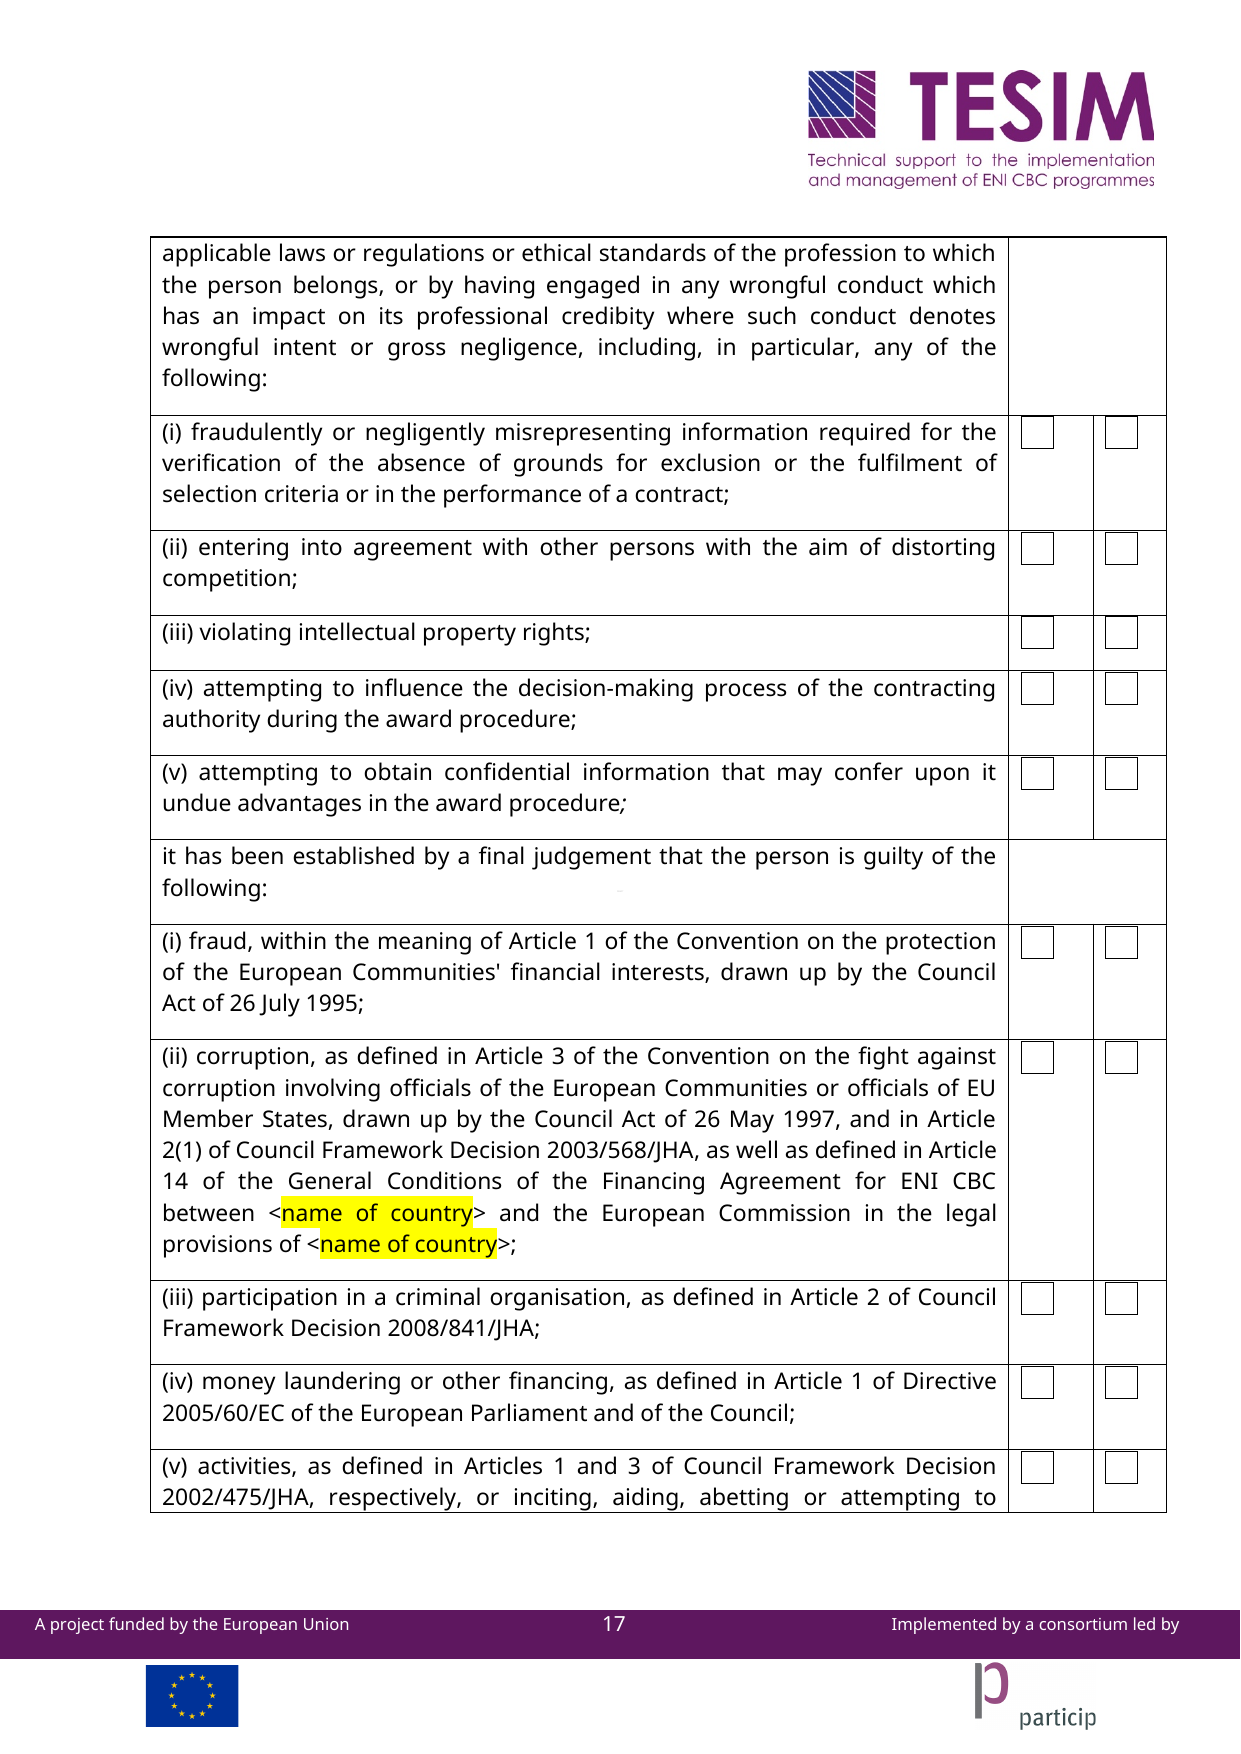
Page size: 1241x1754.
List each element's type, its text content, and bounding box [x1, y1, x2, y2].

table_cell (iv) attempting to influence the decision-making process of the contracting authority during the award procedure; [151, 671, 1008, 755]
table_cell (i) fraudulently or negligently misrepresenting information required for the verification of the absence of grounds for exclusion or the fulfilment of selection criteria or in the performance of a contract; [151, 416, 1008, 530]
table_cell (v) attempting to obtain confidential information that may confer upon it undue advantages in the award procedure; [151, 756, 1008, 839]
table_cell (iii) participation in a criminal organisation, as defined in Article 2 of Council Framework Decision 2008/841/JHA; [151, 1281, 1008, 1364]
table_cell it has been established by a final judgement that the person is guilty of the following: [151, 840, 1008, 923]
table_cell (ii) corruption, as defined in Article 3 of the Convention on the fight against corruption involving officials of the European Communities or officials of EU Member States, drawn up by the Council Act of 26 May 1997, and in Article 2(1) of Council Framework Decision 2003/568/JHA, as well as defined in Article 14 of the General Conditions of the Financing Agreement for ENI CBC between <name of country> and the European Commission in the legal provisions of <name of country>; [151, 1040, 1008, 1280]
picture [808, 70, 1154, 189]
table_cell [1009, 840, 1166, 923]
table_cell [1094, 756, 1166, 839]
table_cell (ii) entering into agreement with other persons with the aim of distorting competition; [151, 531, 1008, 614]
table_cell (i) fraud, within the meaning of Article 1 of the Convention on the protection of the European Communities' financial interests, drawn up by the Council Act of 26 July 1995; [151, 925, 1008, 1039]
picture [975, 1662, 1096, 1730]
table_cell [1094, 1281, 1166, 1364]
table_cell [1009, 238, 1166, 414]
picture [145, 1665, 239, 1727]
table_cell [1094, 416, 1166, 530]
table_cell [1009, 416, 1093, 530]
table_cell [1009, 531, 1093, 614]
table_cell [1094, 925, 1166, 1039]
table_cell [1009, 1040, 1093, 1280]
table_cell [1009, 671, 1093, 755]
table_cell [1009, 756, 1093, 839]
table_cell (iv) money laundering or other financing, as defined in Article 1 of Directive 2005/60/EC of the European Parliament and of the Council; [151, 1365, 1008, 1448]
table_cell (iii) violating intellectual property rights; [151, 616, 1008, 670]
table_cell [1009, 1450, 1093, 1512]
table_cell [1094, 671, 1166, 755]
table_cell [1094, 616, 1166, 670]
table_cell [1094, 1040, 1166, 1280]
table_cell [1009, 616, 1093, 670]
table_cell [1094, 1450, 1166, 1512]
table_cell [1009, 1281, 1093, 1364]
table_cell [1009, 1365, 1093, 1448]
table_cell [1094, 1365, 1166, 1448]
table_cell [1094, 531, 1166, 614]
table_cell [1009, 925, 1093, 1039]
